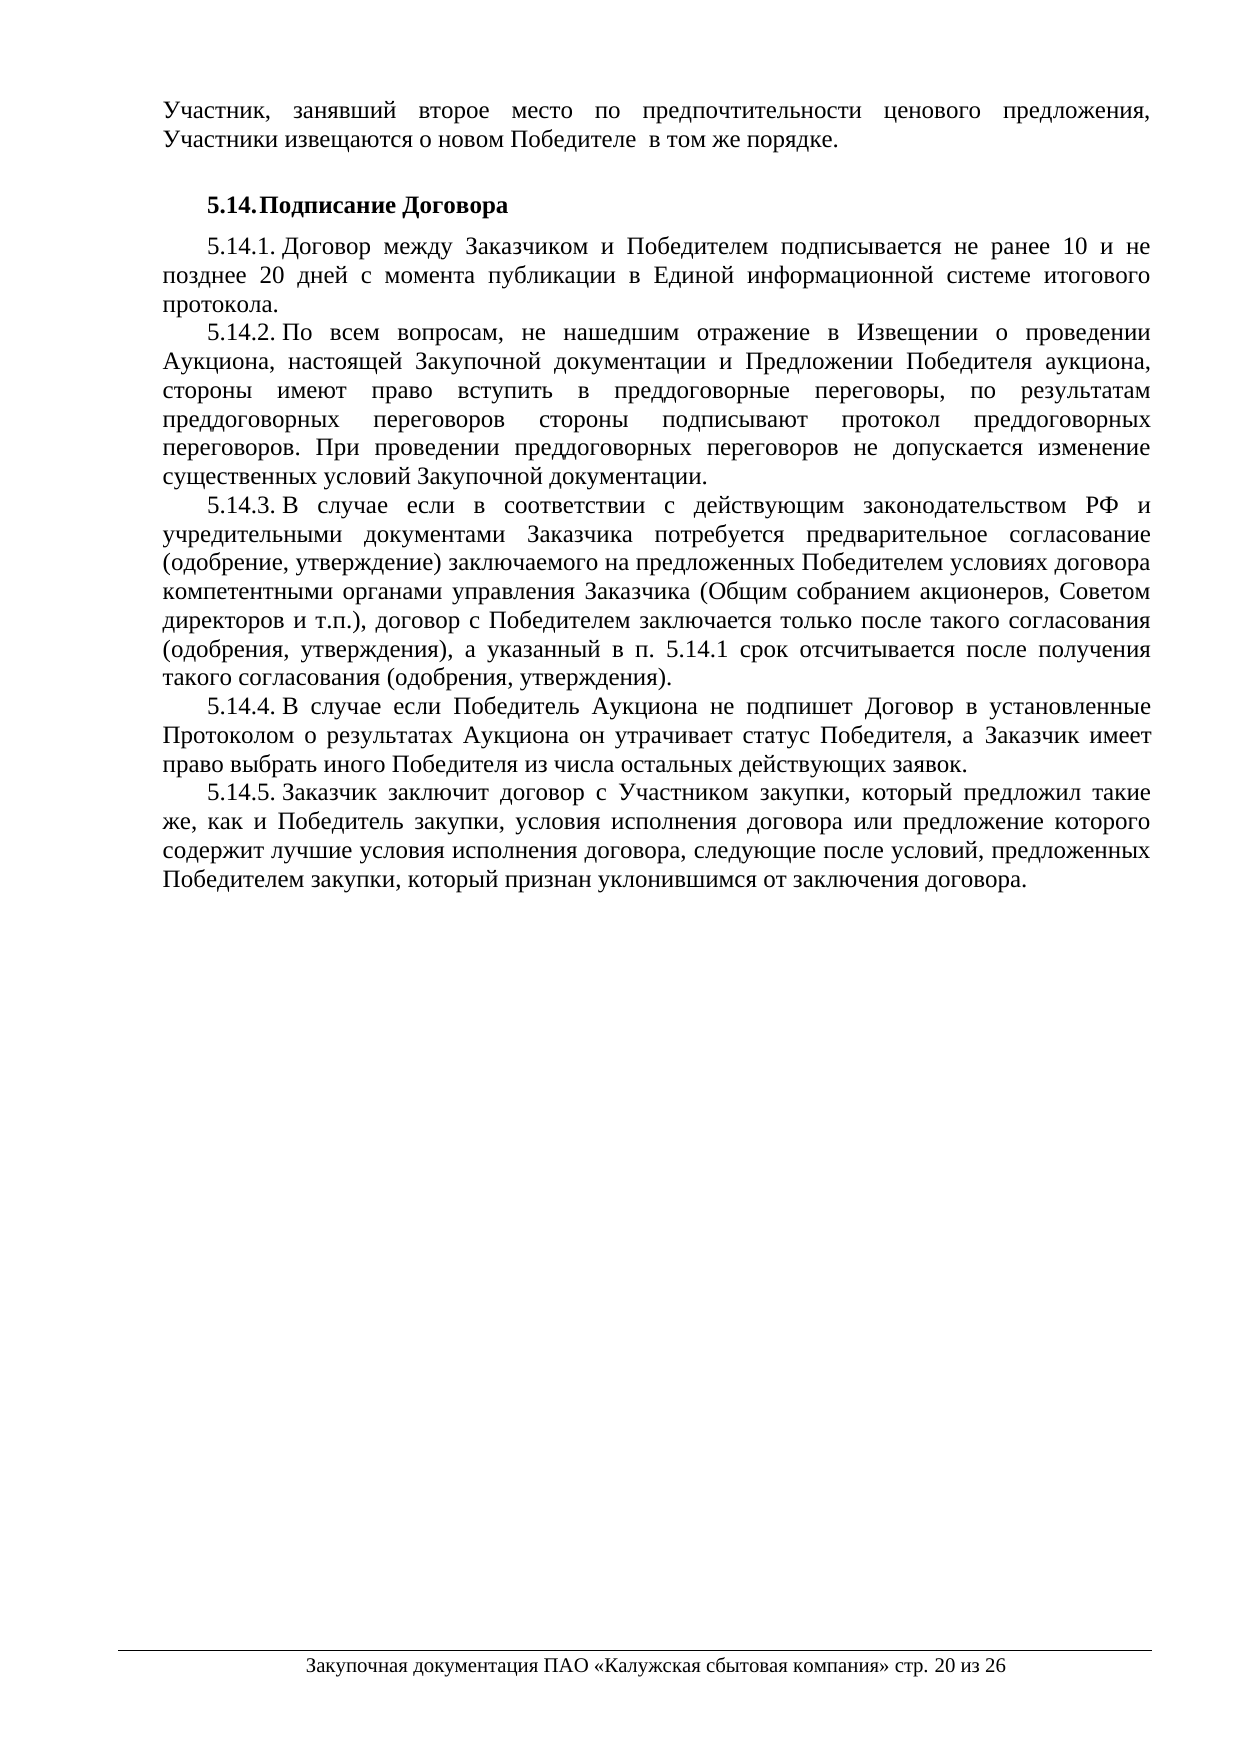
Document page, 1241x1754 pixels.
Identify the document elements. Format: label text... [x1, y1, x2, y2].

list В случае если Победитель Аукциона не подпишет Договор в установленные Протоколом о результатах Аукциона он утрачивает статус Победителя, а Заказчик имеет право выбрать иного Победителя из числа остальных действующих заявок. [162, 691, 1152, 777]
list Заказчик заключит договор с Участником закупки, который предложил такие же, как и Победитель закупки, условия исполнения договора или предложение которого содержит лучшие условия исполнения договора, следующие после условий, предложенных Победителем закупки, который признан уклонившимся от заключения договора. [162, 777, 1152, 892]
subtitle Подписание Договора [207, 190, 1152, 219]
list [162, 95, 1152, 152]
list По всем вопросам, не нашедшим отражение в Извещении о проведении Аукциона, настоящей Закупочной документации и Предложении Победителя аукциона, стороны имеют право вступить в преддоговорные переговоры, по результатам преддоговорных переговоров стороны подписывают протокол преддоговорных переговоров. При проведении преддоговорных переговоров не допускается изменение существенных условий Закупочной документации. [162, 317, 1152, 490]
list Договор между Заказчиком и Победителем подписывается не ранее 10 и не позднее 20 дней с момента публикации в Единой информационной системе итогового протокола. [162, 231, 1152, 317]
list В случае если в соответствии с действующим законодательством РФ и учредительными документами Заказчика потребуется предварительное согласование (одобрение, утверждение) заключаемого на предложенных Победителем условиях договора компетентными органами управления Заказчика (Общим собранием акционеров, Советом директоров и т.п.), договор с Победителем заключается только после такого согласования (одобрения, утверждения), а указанный в п. 5.14.1 срок отсчитывается после получения такого согласования (одобрения, утверждения). [162, 490, 1152, 691]
